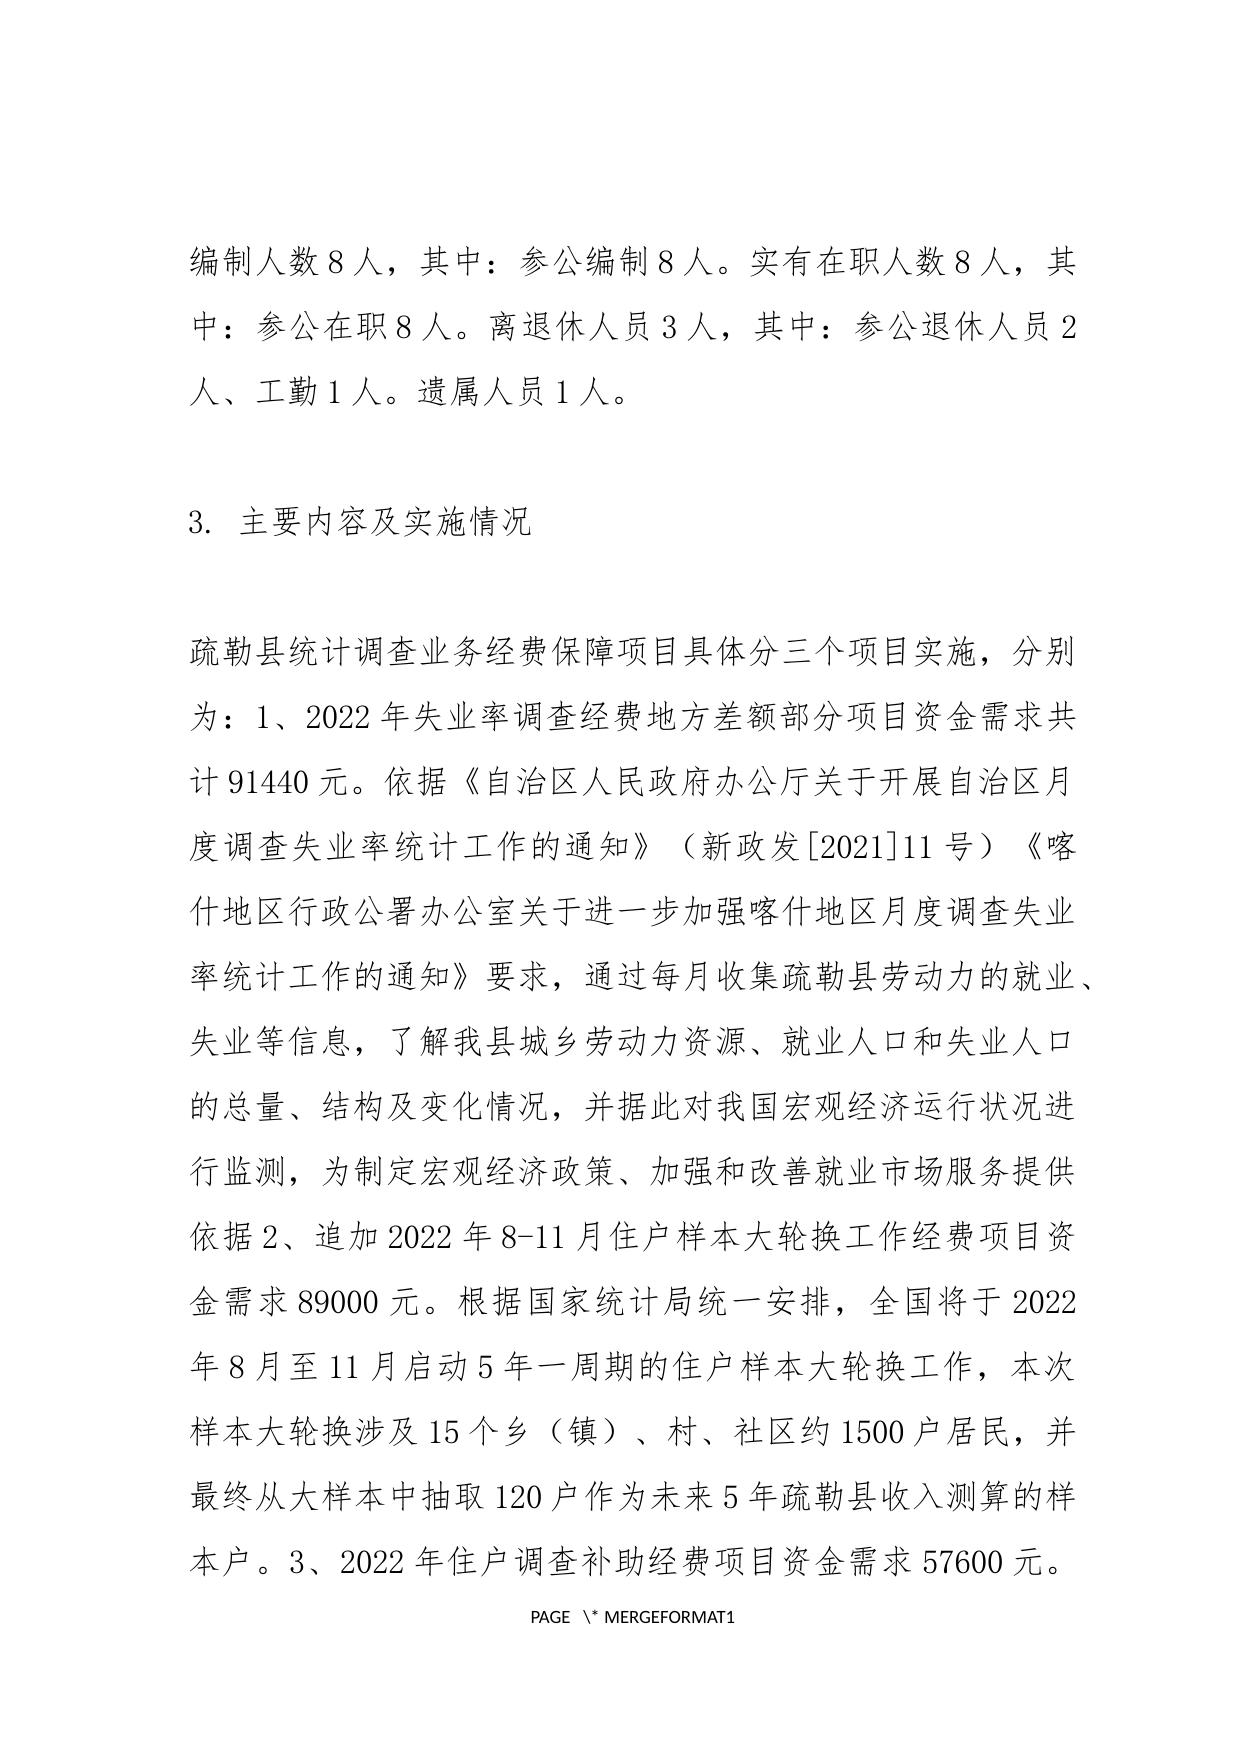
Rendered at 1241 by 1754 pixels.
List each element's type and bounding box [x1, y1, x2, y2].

text [187, 162, 1078, 1592]
